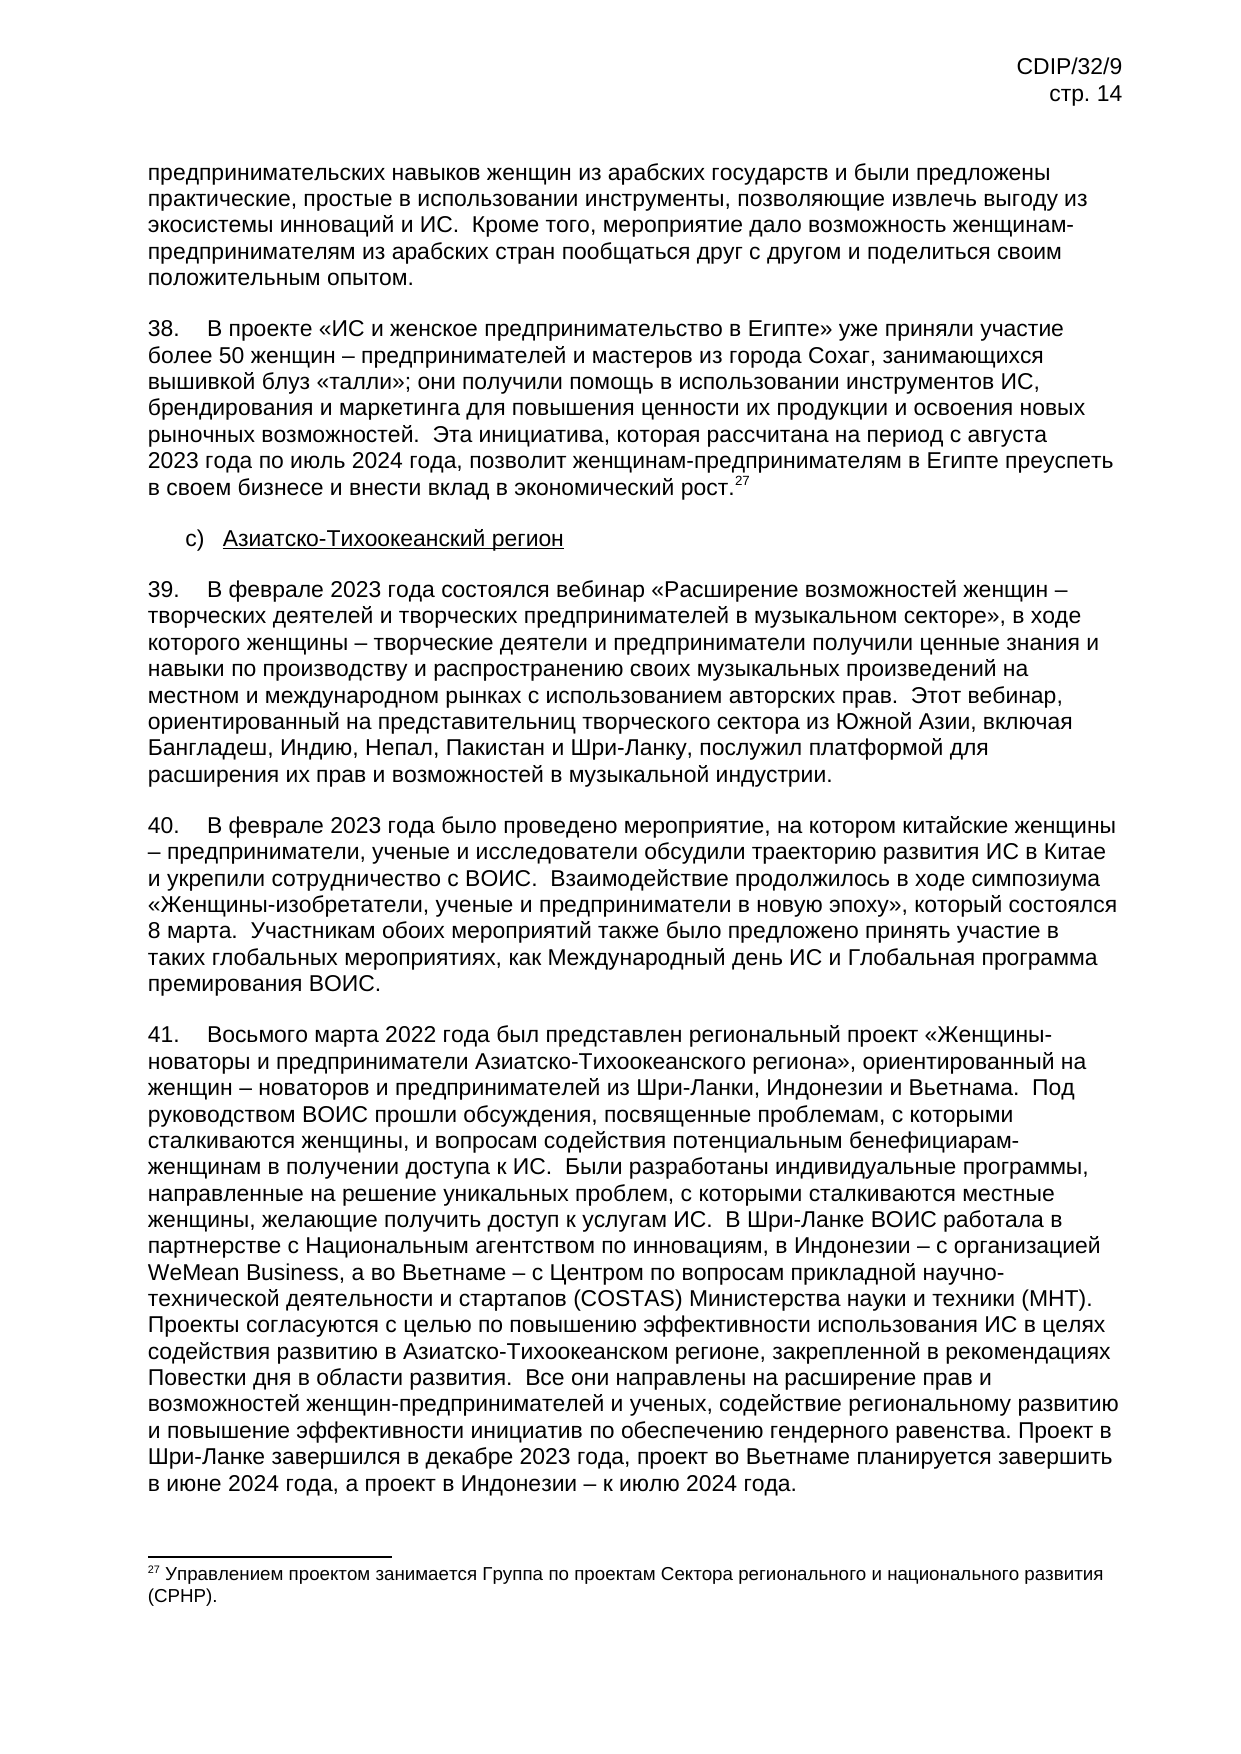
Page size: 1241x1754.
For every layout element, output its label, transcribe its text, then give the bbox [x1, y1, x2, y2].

list Восьмого марта 2022 года был представлен региональный проект «Женщины-новаторы и предприниматели Азиатско-Тихоокеанского региона», ориентированный на женщин – новаторов и предпринимателей из Шри-Ланки, Индонезии и Вьетнама. Под руководством ВОИС прошли обсуждения, посвященные проблемам, с которыми сталкиваются женщины, и вопросам содействия потенциальным бенефициарам-женщинам в получении доступа к ИС. Были разработаны индивидуальные программы, направленные на решение уникальных проблем, с которыми сталкиваются местные женщины, желающие получить доступ к услугам ИС. В Шри-Ланке ВОИС работала в партнерстве с Национальным агентством по инновациям, в Индонезии – с организацией WeMean Business, а во Вьетнаме – с Центром по вопросам прикладной научно-технической деятельности и стартапов (COSTAS) Министерства науки и техники (МНТ). Проекты согласуются с целью по повышению эффективности использования ИС в целях содействия развитию в Азиатско-Тихоокеанском регионе, закрепленной в рекомендациях Повестки дня в области развития. Все они направлены на расширение прав и возможностей женщин-предпринимателей и ученых, содействие региональному развитию и повышение эффективности инициатив по обеспечению гендерного равенства. Проект в Шри-Ланке завершился в декабре 2023 года, проект во Вьетнаме планируется завершить в июне 2024 года, а проект в Индонезии – к июлю 2024 года. [148, 1021, 1122, 1496]
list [148, 158, 1122, 290]
list В феврале 2023 года состоялся вебинар «Расширение возможностей женщин – творческих деятелей и творческих предпринимателей в музыкальном секторе», в ходе которого женщины – творческие деятели и предприниматели получили ценные знания и навыки по производству и распространению своих музыкальных произведений на местном и международном рынках с использованием авторских прав. Этот вебинар, ориентированный на представительниц творческого сектора из Южной Азии, включая Бангладеш, Индию, Непал, Пакистан и Шри-Ланку, послужил платформой для расширения их прав и возможностей в музыкальной индустрии. [148, 576, 1122, 787]
list В феврале 2023 года было проведено мероприятие, на котором китайские женщины – предприниматели, ученые и исследователи обсудили траекторию развития ИС в Китае и укрепили сотрудничество с ВОИС. Взаимодействие продолжилось в ходе симпозиума «Женщины-изобретатели, ученые и предприниматели в новую эпоху», который состоялся 8 марта. Участникам обоих мероприятий также было предложено принять участие в таких глобальных мероприятиях, как Международный день ИС и Глобальная программа премирования ВОИС. [148, 812, 1122, 996]
list Азиатско-Тихоокеанский регион [185, 525, 1122, 551]
list В проекте «ИС и женское предпринимательство в Египте» уже приняли участие более 50 женщин – предпринимателей и мастеров из города Сохаг, занимающихся вышивкой блуз «талли»; они получили помощь в использовании инструментов ИС, брендирования и маркетинга для повышения ценности их продукции и освоения новых рыночных возможностей. Эта инициатива, которая рассчитана на период с августа 2023 года по июль 2024 года, позволит женщинам-предпринимателям в Египте преуспеть в своем бизнесе и внести вклад в экономический рост. [148, 315, 1122, 500]
